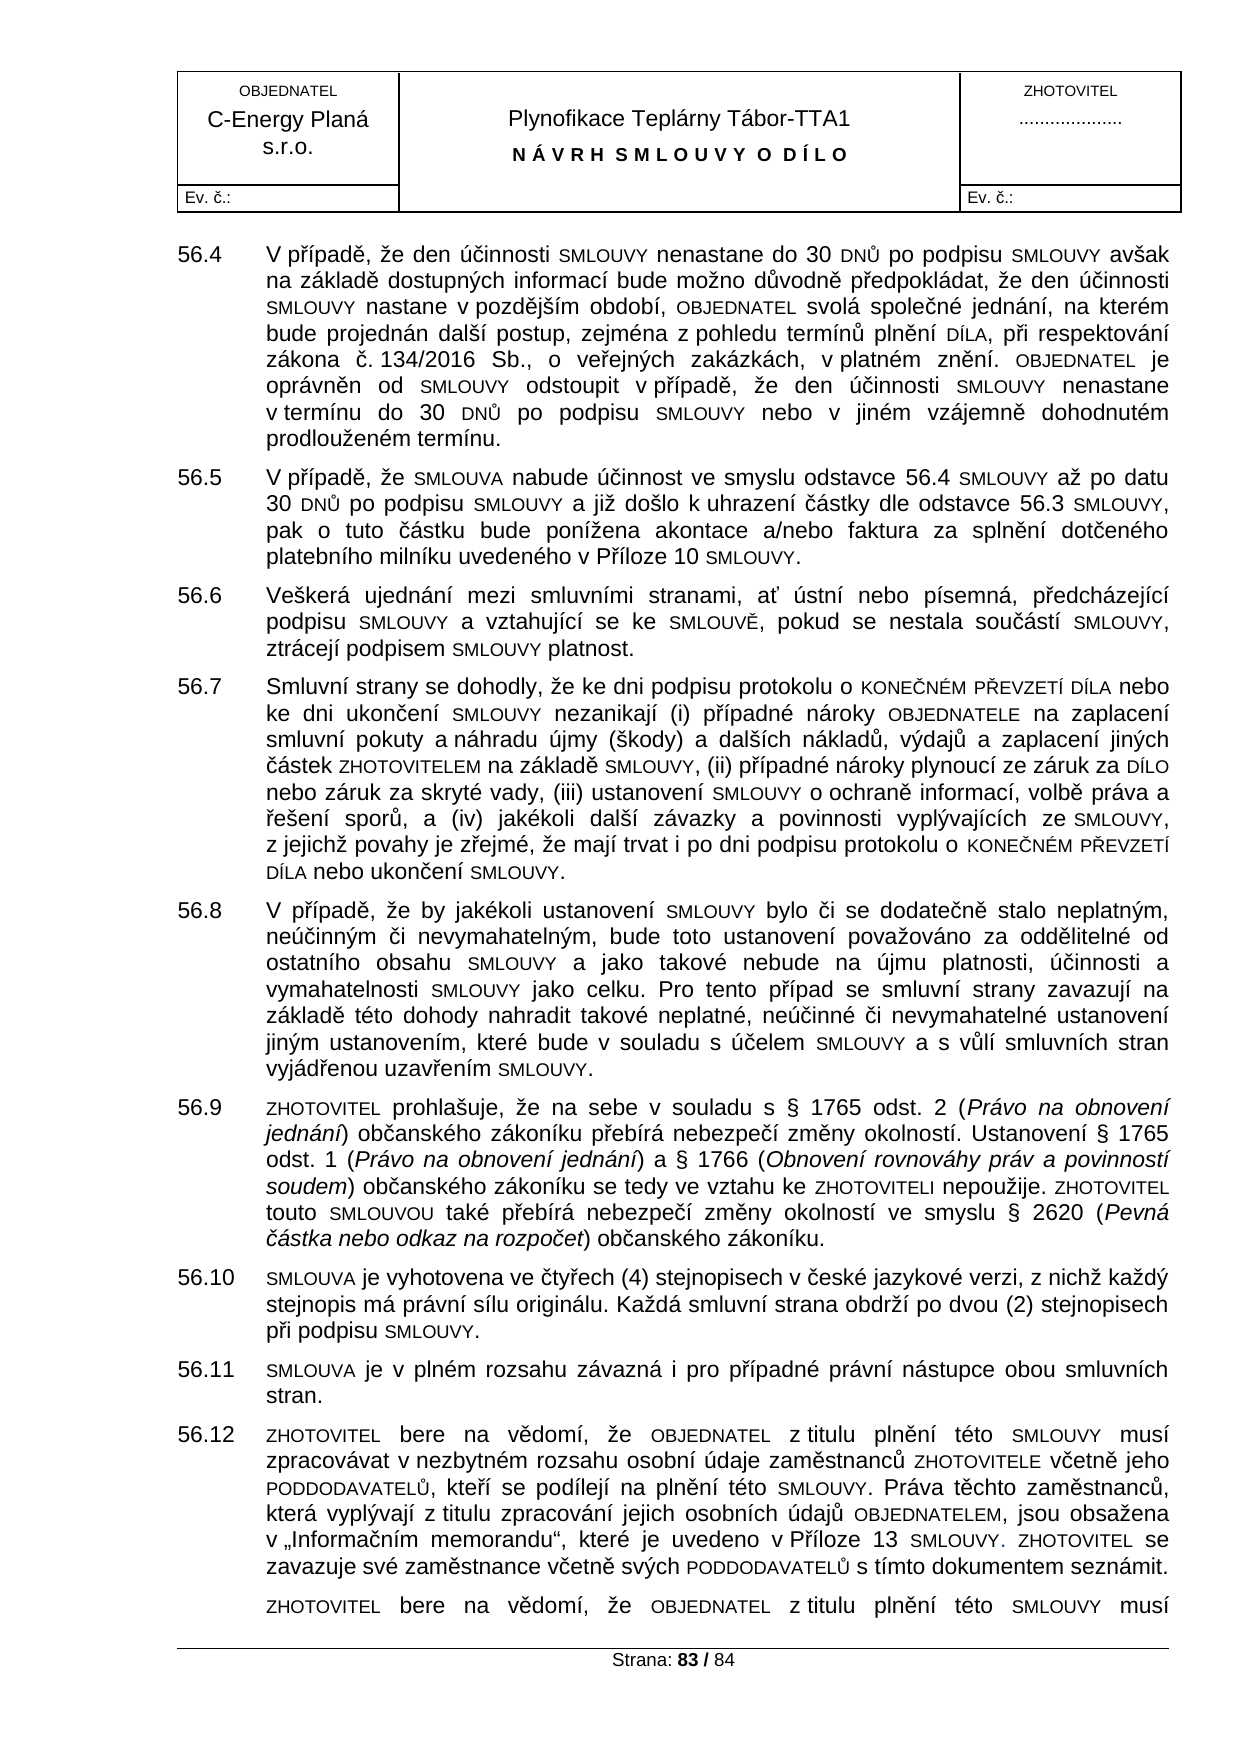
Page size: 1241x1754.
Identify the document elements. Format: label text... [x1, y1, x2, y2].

text Smluvní strany se dohodly, že ke dni podpisu protokolu o konečném převzetí díla nebo ke dni ukončení smlouvy nezanikají (i) případné nároky objednatele na zaplacení smluvní pokuty a náhradu újmy (škody) a dalších nákladů, výdajů a zaplacení jiných částek zhotovitelem na základě smlouvy, (ii) případné nároky plynoucí ze záruk za dílo nebo záruk za skryté vady, (iii) ustanovení smlouvy o ochraně informací, volbě práva a řešení sporů, a (iv) jakékoli další závazky a povinnosti vyplývajících ze smlouvy, z jejichž povahy je zřejmé, že mají trvat i po dni podpisu protokolu o konečném převzetí díla nebo ukončení smlouvy. [177, 673, 1169, 884]
text zhotovitel prohlašuje, že na sebe v souladu s § 1765 odst. 2 (Právo na obnovení jednání) občanského zákoníku přebírá nebezpečí změny okolností. Ustanovení § 1765 odst. 1 (Právo na obnovení jednání) a § 1766 (Obnovení rovnováhy práv a povinností soudem) občanského zákoníku se tedy ve vztahu ke zhotoviteli nepoužije. zhotovitel touto smlouvou také přebírá nebezpečí změny okolností ve smyslu § 2620 (Pevná částka nebo odkaz na rozpočet) občanského zákoníku. [177, 1094, 1169, 1252]
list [266, 1592, 1169, 1618]
text V případě, že by jakékoli ustanovení smlouvy bylo či se dodatečně stalo neplatným, neúčinným či nevymahatelným, bude toto ustanovení považováno za oddělitelné od ostatního obsahu smlouvy a jako takové nebude na újmu platnosti, účinnosti a vymahatelnosti smlouvy jako celku. Pro tento případ se smluvní strany zavazují na základě této dohody nahradit takové neplatné, neúčinné či nevymahatelné ustanovení jiným ustanovením, které bude v souladu s účelem smlouvy a s vůlí smluvních stran vyjádřenou uzavřením smlouvy. [177, 897, 1169, 1081]
text V případě, že smlouva nabude účinnost ve smyslu odstavce 56.4 smlouvy až po datu 30 dnů po podpisu smlouvy a již došlo k uhrazení částky dle odstavce 56.3 smlouvy, pak o tuto částku bude ponížena akontace a/nebo faktura za splnění dotčeného platebního milníku uvedeného v Příloze 10 smlouvy. [177, 464, 1169, 569]
text smlouva je vyhotovena ve čtyřech (4) stejnopisech v české jazykové verzi, z nichž každý stejnopis má právní sílu originálu. Každá smluvní strana obdrží po dvou (2) stejnopisech při podpisu smlouvy. [177, 1264, 1169, 1343]
text zhotovitel bere na vědomí, že objednatel z titulu plnění této smlouvy musí zpracovávat v nezbytném rozsahu osobní údaje zaměstnanců zhotovitele včetně jeho poddodavatelů, kteří se podílejí na plnění této smlouvy. Práva těchto zaměstnanců, která vyplývají z titulu zpracování jejich osobních údajů objednatelem, jsou obsažena v „Informačním memorandu“, které je uvedeno v Příloze 13 smlouvy. zhotovitel se zavazuje své zaměstnance včetně svých poddodavatelů s tímto dokumentem seznámit. [177, 1421, 1169, 1579]
text V případě, že den účinnosti smlouvy nenastane do 30 dnů po podpisu smlouvy avšak na základě dostupných informací bude možno důvodně předpokládat, že den účinnosti smlouvy nastane v pozdějším období, objednatel svolá společné jednání, na kterém bude projednán další postup, zejména z pohledu termínů plnění díla, při respektování zákona č. 134/2016 Sb., o veřejných zakázkách, v platném znění. objednatel je oprávněn od smlouvy odstoupit v případě, že den účinnosti smlouvy nenastane v termínu do 30 dnů po podpisu smlouvy nebo v jiném vzájemně dohodnutém prodlouženém termínu. [177, 241, 1169, 451]
text smlouva je v plném rozsahu závazná i pro případné právní nástupce obou smluvních stran. [177, 1356, 1169, 1408]
text Veškerá ujednání mezi smluvními stranami, ať ústní nebo písemná, předcházející podpisu smlouvy a vztahující se ke smlouvě, pokud se nestala součástí smlouvy, ztrácejí podpisem smlouvy platnost. [177, 582, 1169, 661]
